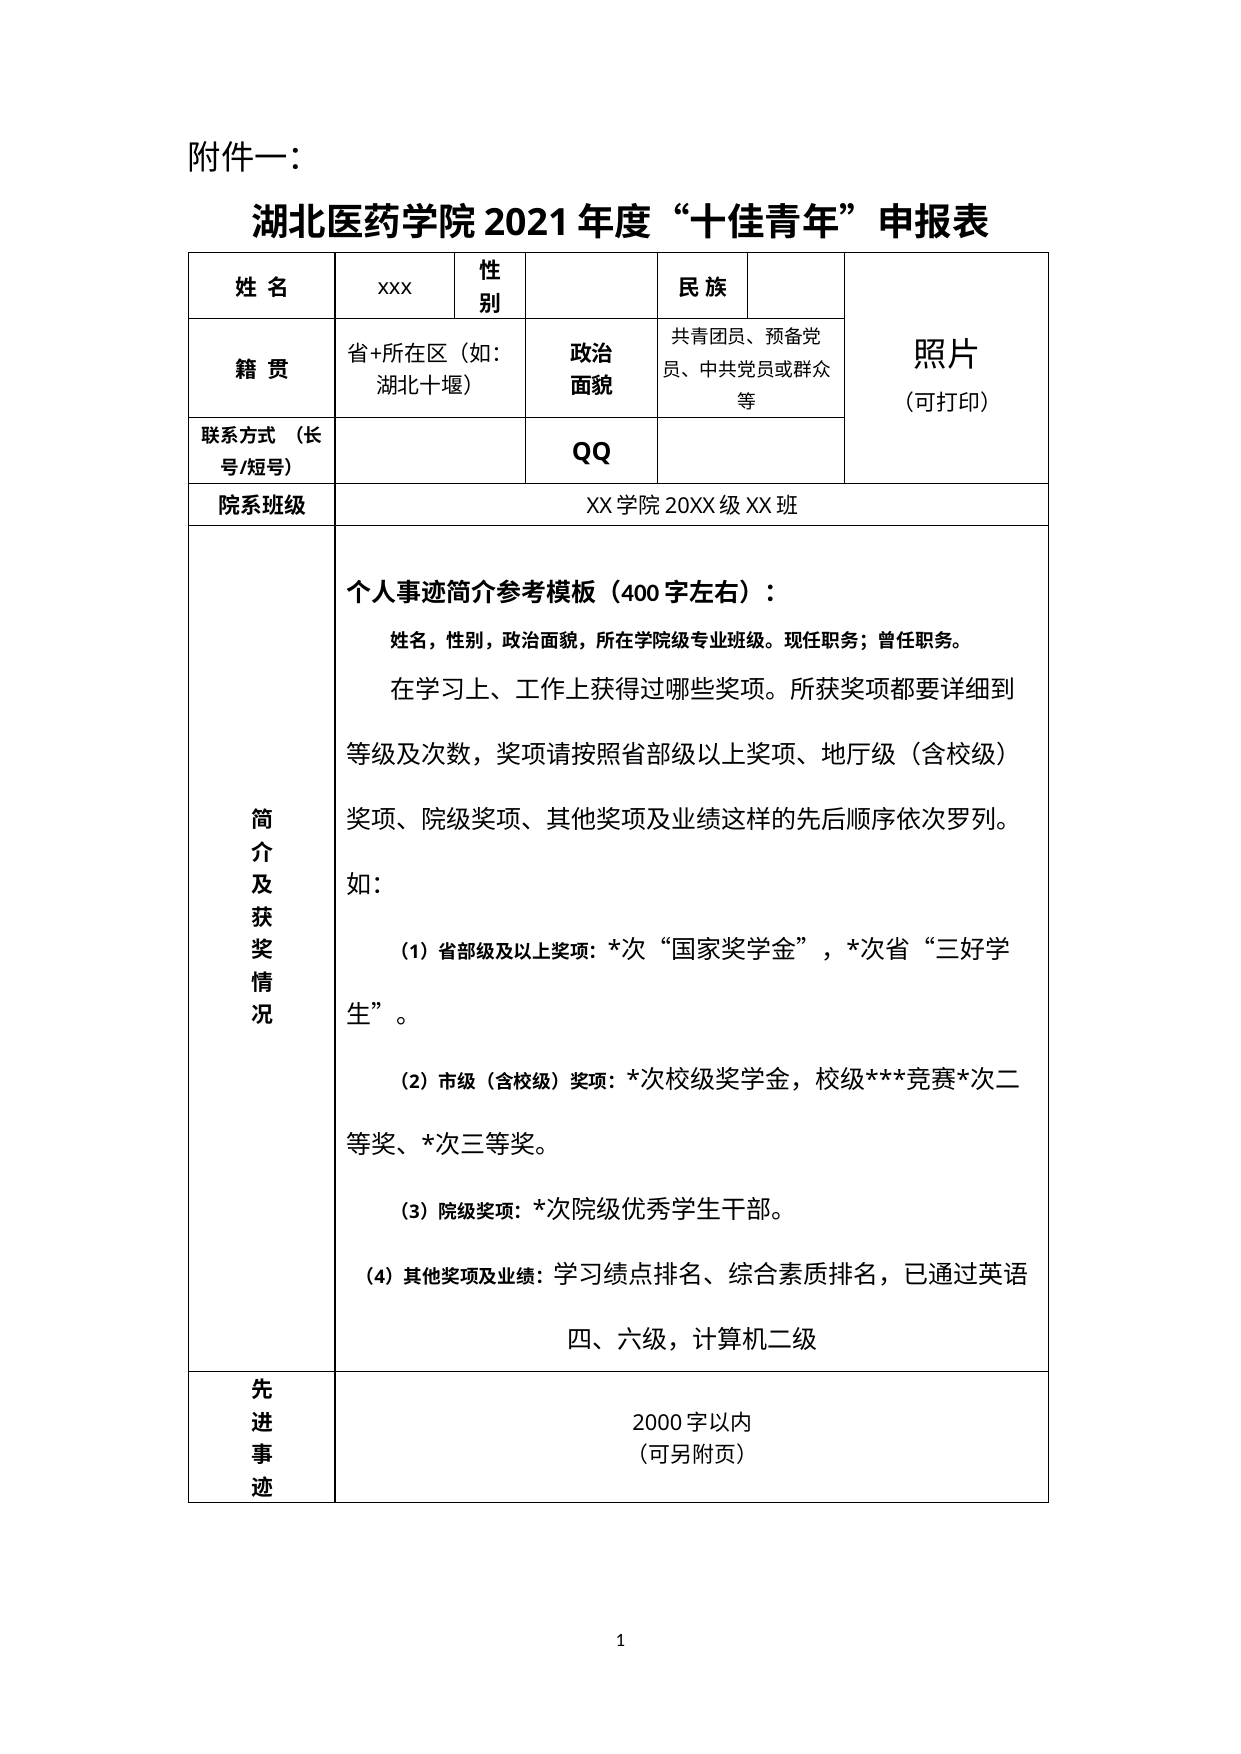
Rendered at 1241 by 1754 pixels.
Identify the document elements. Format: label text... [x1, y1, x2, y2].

table_cell 先 进 事 迹 [189, 1372, 334, 1502]
table_cell 共青团员、预备党员、中共党员或群众等 [658, 319, 844, 417]
table_cell 政治 面貌 [526, 319, 657, 417]
table_header 性 别 [455, 253, 525, 318]
table_cell XX学院20XX级XX班 [336, 484, 1048, 524]
table_cell 院系班级 [189, 484, 334, 524]
table_header 民 族 [658, 253, 747, 318]
table_cell 简 介 及 获 奖 情 况 [189, 526, 334, 1371]
table_cell 联系方式 （长号/短号） [189, 418, 334, 483]
table_cell 个人事迹简介参考模板（400字左右）： 姓名，性别，政治面貌，所在学院级专业班级。现任职务；曾任职务。 在学习上、工作上获得过哪些奖项。所获奖项都要详细到等级及次数，奖项请按照省部级以上奖项、地厅级（含校级）奖项、院级奖项、其他奖项及业绩这样的先后顺序依次罗列。如： （1）省部级及以上奖项：*次“国家奖学金”，*次省“三好学生”。 （2）市级（含校级）奖项：*次校级奖学金，校级***竞赛*次二等奖、*次三等奖。 （3）院级奖项：*次院级优秀学生干部。 （4）其他奖项及业绩：学习绩点排名、综合素质排名，已通过英语四、六级，计算机二级 [336, 526, 1048, 1371]
table_cell 2000字以内 （可另附页） [336, 1372, 1048, 1502]
table_header [748, 253, 844, 318]
table_cell [336, 418, 525, 483]
table_header 姓 名 [189, 253, 334, 318]
table_cell 籍 贯 [189, 319, 334, 417]
table_cell 省+所在区（如：湖北十堰） [336, 319, 525, 417]
text 附件一： [187, 122, 1036, 187]
table_header [526, 253, 657, 318]
text 湖北医药学院2021年度“十佳青年”申报表 [187, 187, 1053, 252]
table_cell [658, 418, 844, 483]
table_header xxx [336, 253, 454, 318]
table_header 照片 （可打印） [845, 253, 1048, 483]
table_cell QQ [526, 418, 657, 483]
